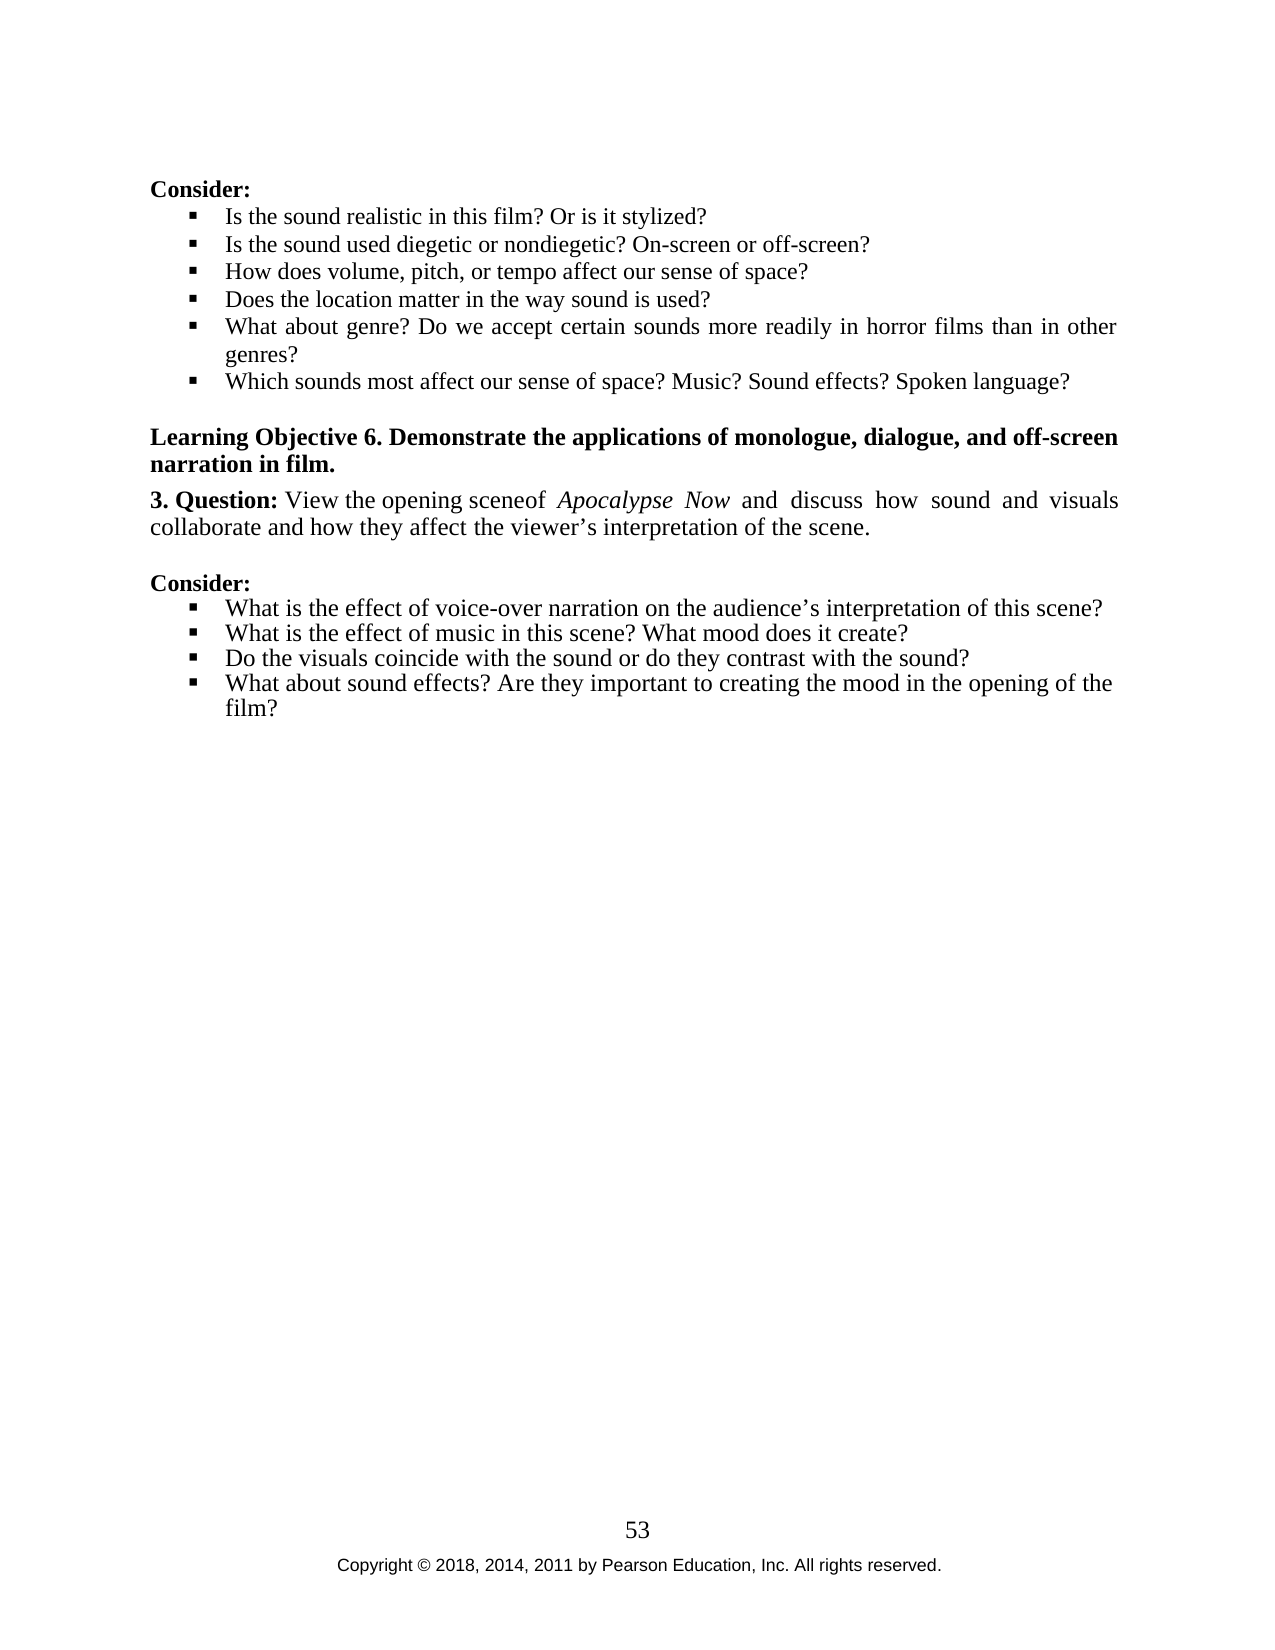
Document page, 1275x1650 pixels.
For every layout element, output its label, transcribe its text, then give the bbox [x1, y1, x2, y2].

list What about genre? Do we accept certain sounds more readily in horror films than in other genres? [187, 313, 1119, 368]
text Consider: [150, 569, 1119, 596]
list What is the effect of music in this scene? What mood does it create? [187, 621, 1125, 646]
list Which sounds most affect our sense of space? Music? Sound effects? Spoken language? [187, 368, 1119, 395]
list Is the sound used diegetic or nondiegetic? On-screen or off-screen? [187, 230, 1119, 258]
text 3. Question: View the opening scene of Apocalypse Now and discuss how sound and visuals collaborate and how they affect the viewer’s interpretation of the scene. [150, 486, 1119, 541]
list Is the sound realistic in this film? Or is it stylized? [187, 203, 1119, 230]
list Does the location matter in the way sound is used? [187, 285, 1119, 313]
list How does volume, pitch, or tempo affect our sense of space? [187, 258, 1119, 285]
list What is the effect of voice-over narration on the audience’s interpretation of this scene? [187, 596, 1125, 621]
text Learning Objective 6. Demonstrate the applications of monologue, dialogue, and off-screen narration in film. [150, 423, 1119, 478]
list Do the visuals coincide with the sound or do they contrast with the sound? [187, 646, 1125, 671]
list What about sound effects? Are they important to creating the mood in the opening of the film? [187, 671, 1125, 721]
text Consider: [150, 175, 1119, 203]
